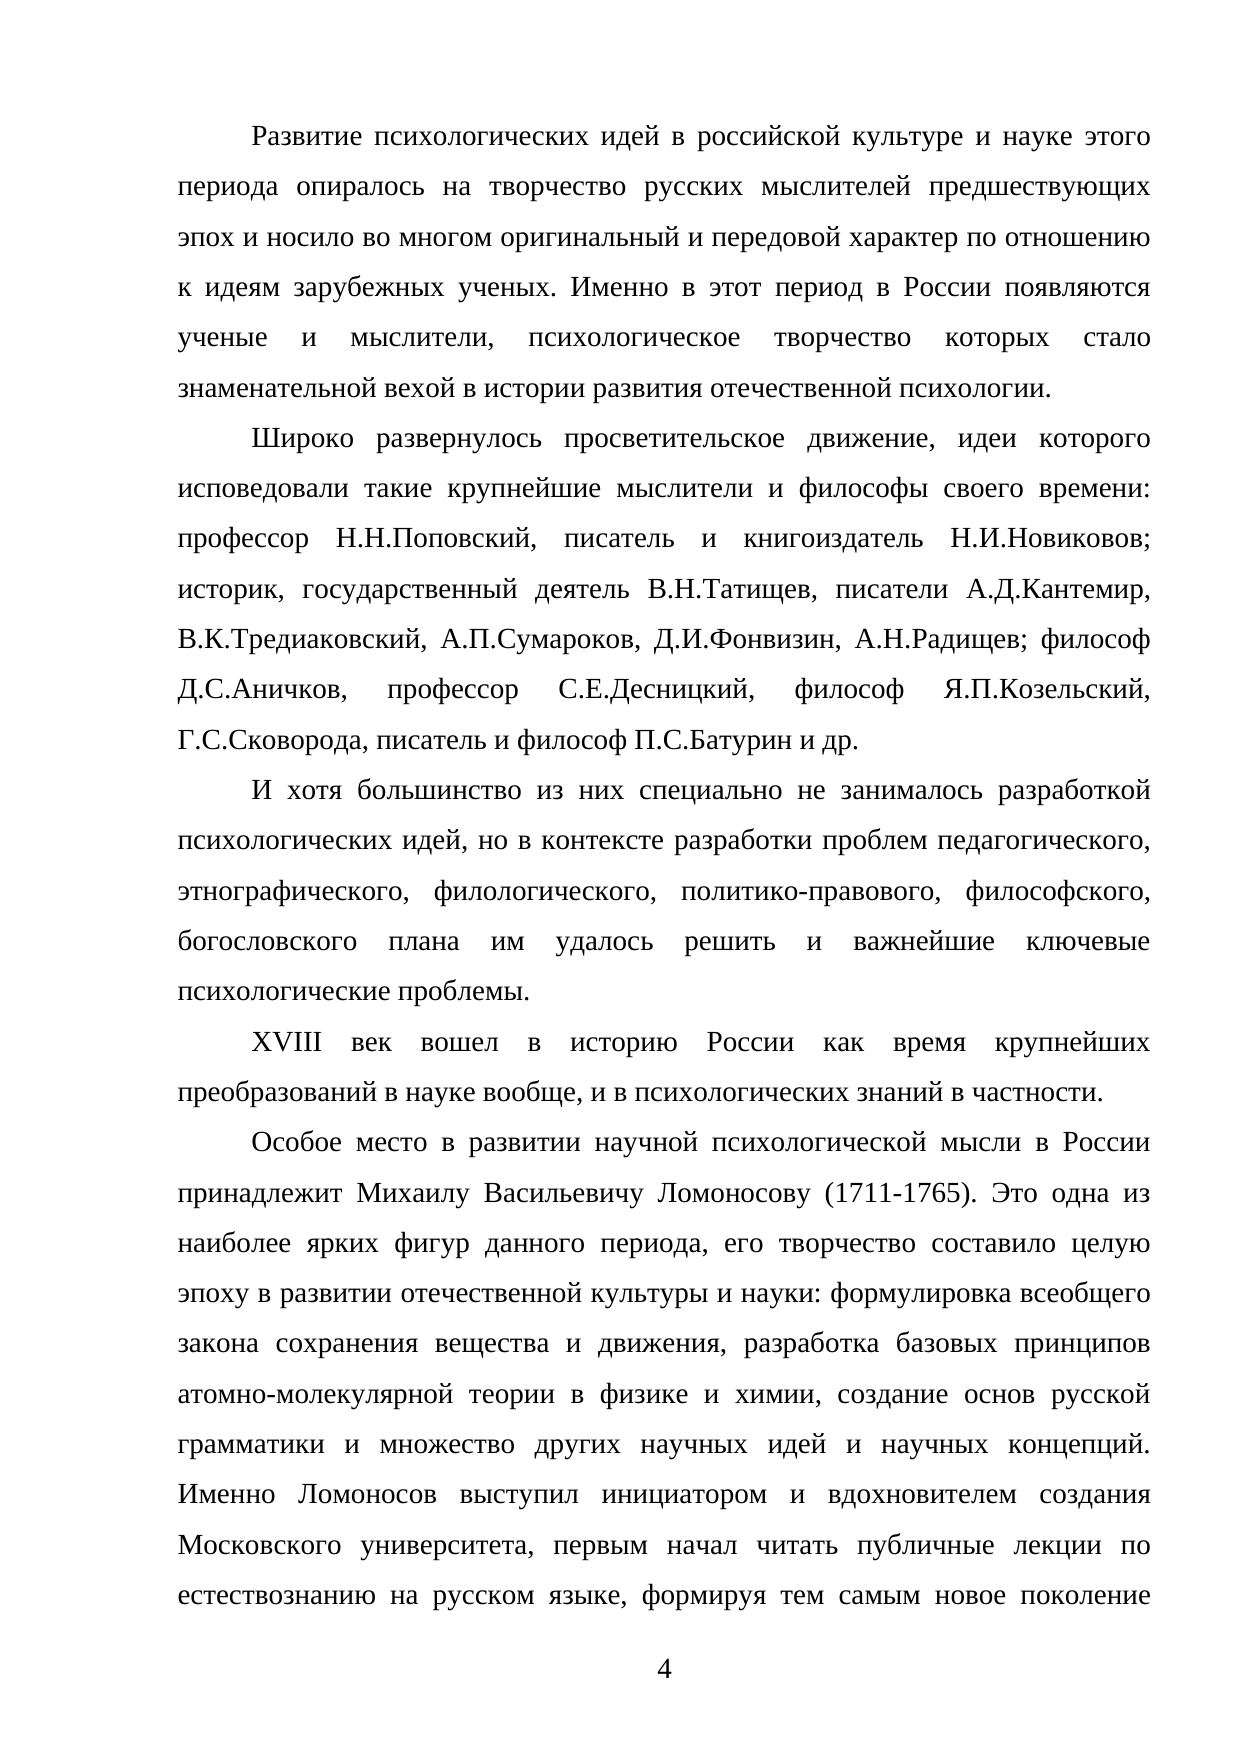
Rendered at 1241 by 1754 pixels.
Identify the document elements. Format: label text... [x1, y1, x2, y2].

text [177, 1124, 1152, 1611]
text Широко развернулось просветительское движение, идеи которого исповедовали такие крупнейшие мыслители и философы своего времени: профессор Н.Н.Поповский, писатель и книгоиздатель Н.И.Новиковов; историк, государственный деятель В.Н.Татищев, писатели А.Д.Кантемир, В.К.Тредиаковский, А.П.Сумароков, Д.И.Фонвизин, А.Н.Радищев; философ Д.С.Аничков, профессор С.Е.Десницкий, философ Я.П.Козельский, Г.С.Сковорода, писатель и философ П.С.Батурин и др. [177, 420, 1152, 755]
text И хотя большинство из них специально не занималось разработкой психологических идей, но в контексте разработки проблем педагогического, этнографического, филологического, политико-правового, философского, богословского плана им удалось решить и важнейшие ключевые психологические проблемы. [177, 772, 1152, 1007]
text XVIII век вошел в историю России как время крупнейших преобразований в науке вообще, и в психологических знаний в частности. [177, 1024, 1152, 1108]
text Развитие психологических идей в российской культуре и науке этого периода опиралось на творчество русских мыслителей предшествующих эпох и носило во многом оригинальный и передовой характер по отношению к идеям зарубежных ученых. Именно в этот период в России появляются ученые и мыслители, психологическое творчество которых стало знаменательной вехой в истории развития отечественной психологии. [177, 118, 1152, 403]
